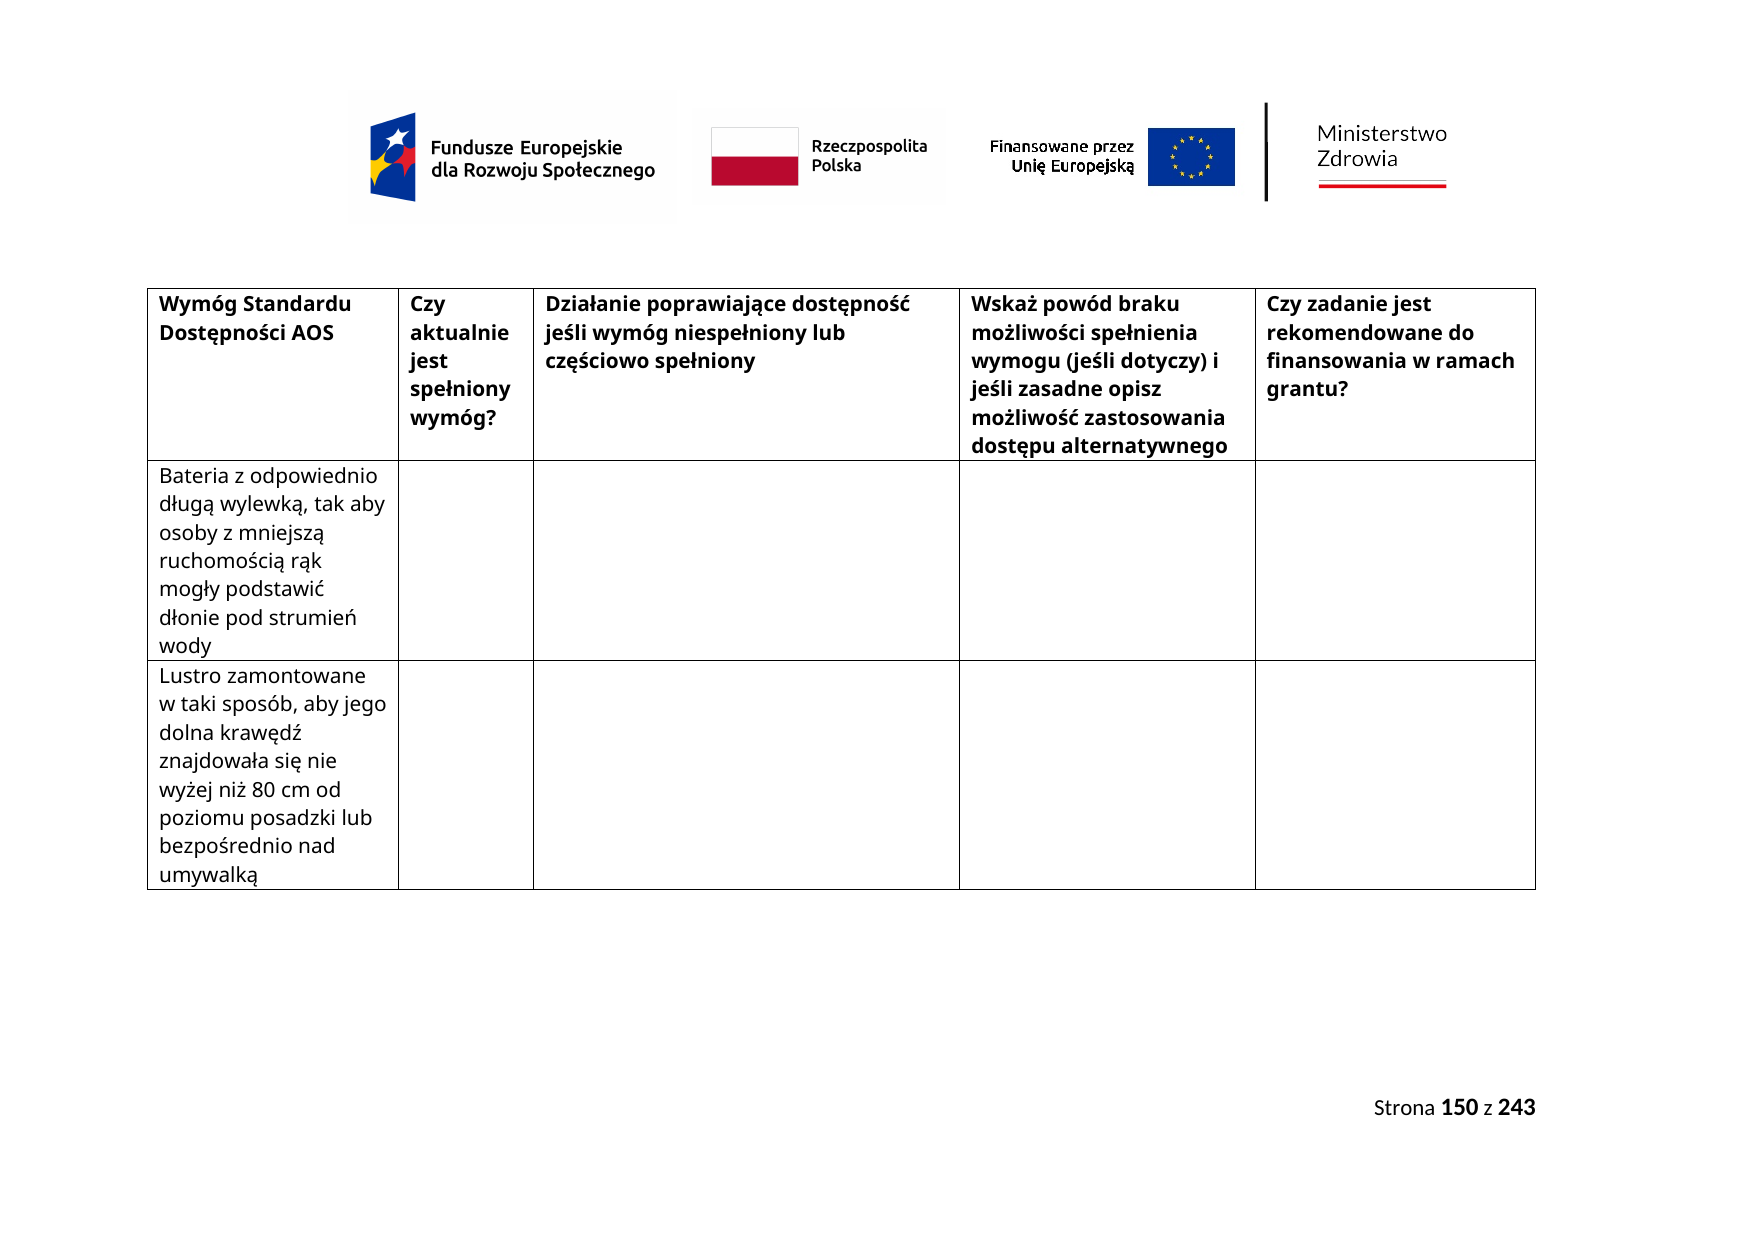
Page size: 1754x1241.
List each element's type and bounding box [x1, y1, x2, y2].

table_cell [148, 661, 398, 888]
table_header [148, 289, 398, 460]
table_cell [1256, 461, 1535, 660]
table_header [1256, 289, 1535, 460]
picture [971, 108, 1254, 205]
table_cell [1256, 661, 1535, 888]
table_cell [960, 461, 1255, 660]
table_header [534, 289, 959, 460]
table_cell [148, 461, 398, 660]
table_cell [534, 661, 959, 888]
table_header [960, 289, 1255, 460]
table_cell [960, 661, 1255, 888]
picture [348, 90, 677, 224]
picture [692, 108, 946, 205]
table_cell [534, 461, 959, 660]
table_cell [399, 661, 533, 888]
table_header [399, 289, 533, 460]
picture [1302, 108, 1463, 205]
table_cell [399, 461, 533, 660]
